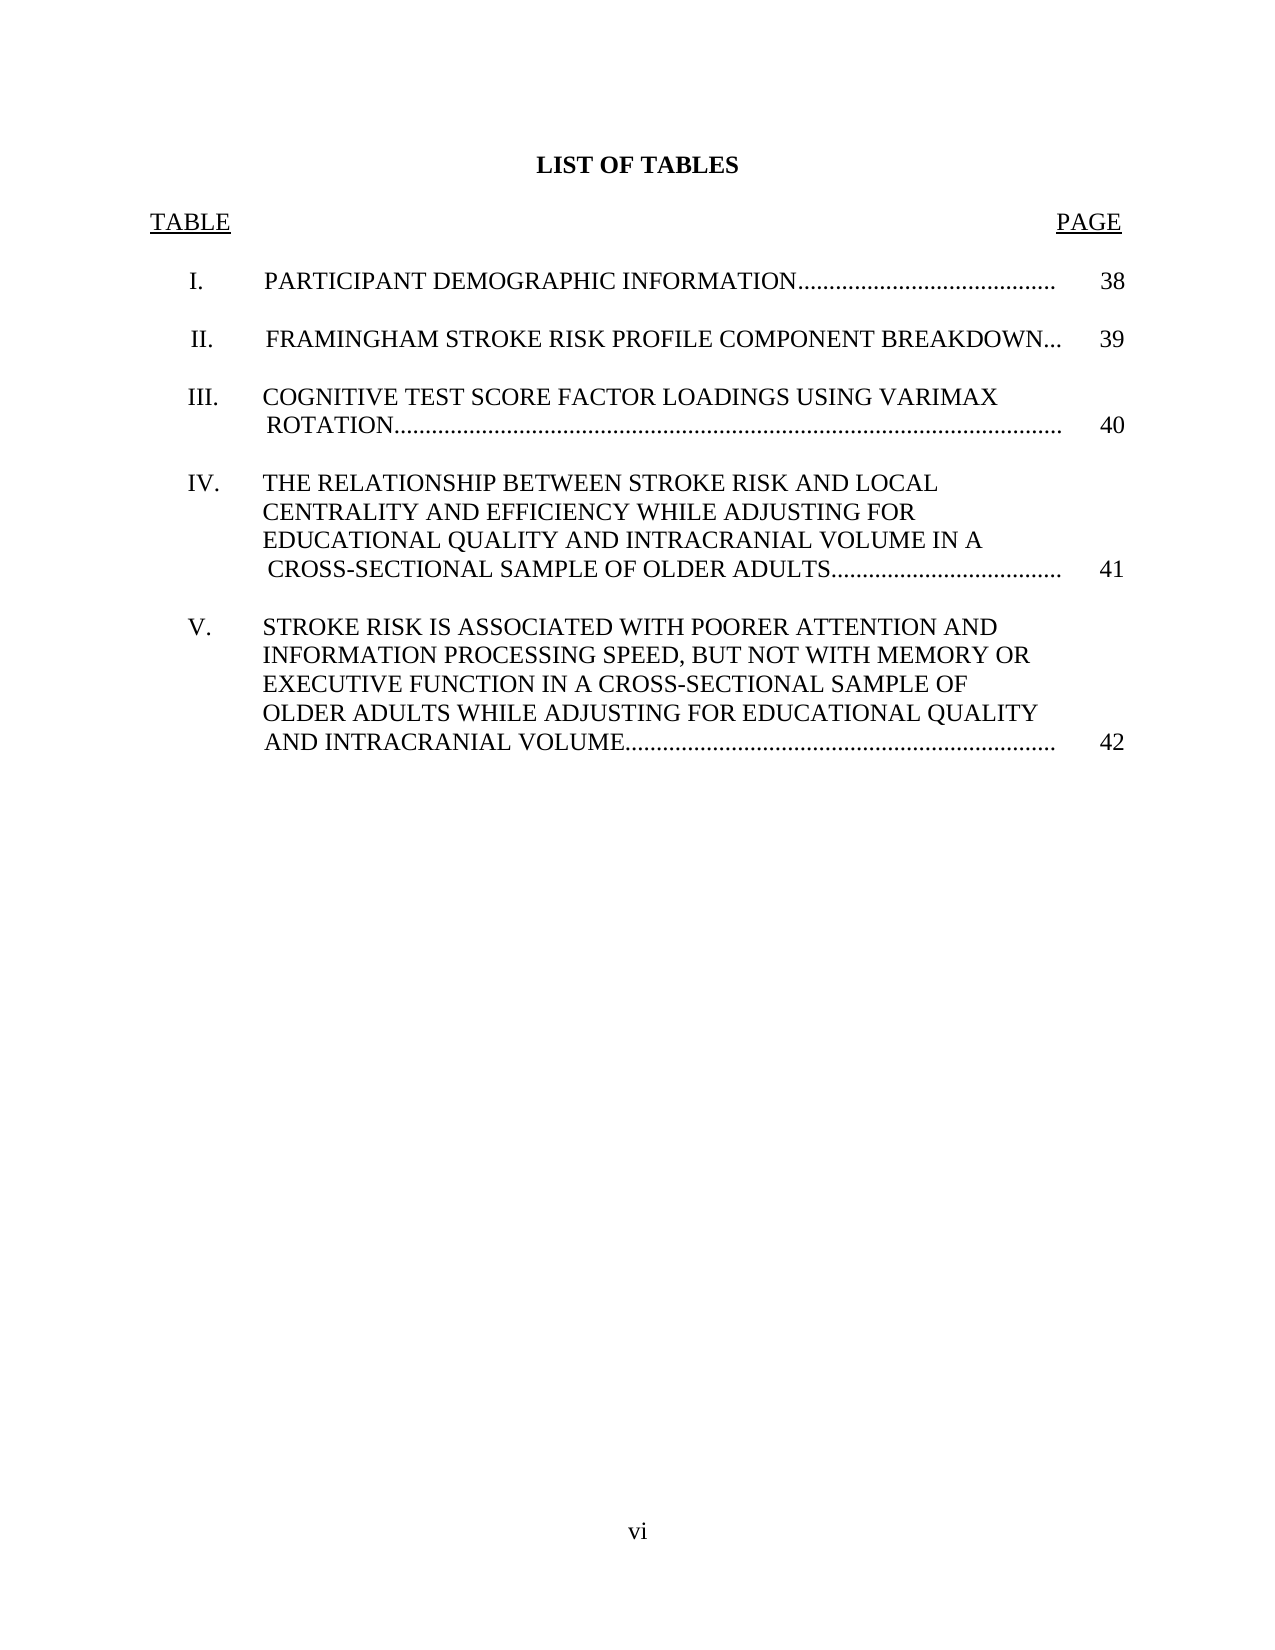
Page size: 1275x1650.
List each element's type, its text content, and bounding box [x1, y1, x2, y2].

list CROSS-SECTIONAL SAMPLE OF OLDER ADULTS..................................... 41 [262, 554, 1125, 583]
list ROTATION........................................................................................................... 40 [262, 411, 1125, 439]
list OLDER ADULTS WHILE ADJUSTING FOR EDUCATIONAL QUALITY [262, 698, 1125, 727]
list CENTRALITY AND EFFICIENCY WHILE ADJUSTING FOR [262, 497, 1125, 526]
list THE RELATIONSHIP BETWEEN STROKE RISK AND LOCAL [187, 468, 1125, 497]
text TABLE PAGE [150, 207, 1125, 236]
text LIST OF TABLES [150, 150, 1125, 179]
list STROKE RISK IS ASSOCIATED WITH POORER ATTENTION AND INFORMATION PROCESSING SPEED, BUT NOT WITH MEMORY OR EXECUTIVE FUNCTION IN A CROSS-SECTIONAL SAMPLE OF [187, 612, 1125, 698]
list AND INTRACRANIAL VOLUME..................................................................... 42 [262, 727, 1125, 756]
list EDUCATIONAL QUALITY AND INTRACRANIAL VOLUME IN A [262, 526, 1125, 554]
list PARTICIPANT DEMOGRAPHIC INFORMATION......................................... 38 [187, 265, 1125, 296]
list COGNITIVE TEST SCORE FACTOR LOADINGS USING VARIMAX [187, 382, 1125, 411]
list FRAMINGHAM STROKE RISK PROFILE COMPONENT BREAKDOWN... 39 [187, 324, 1125, 353]
